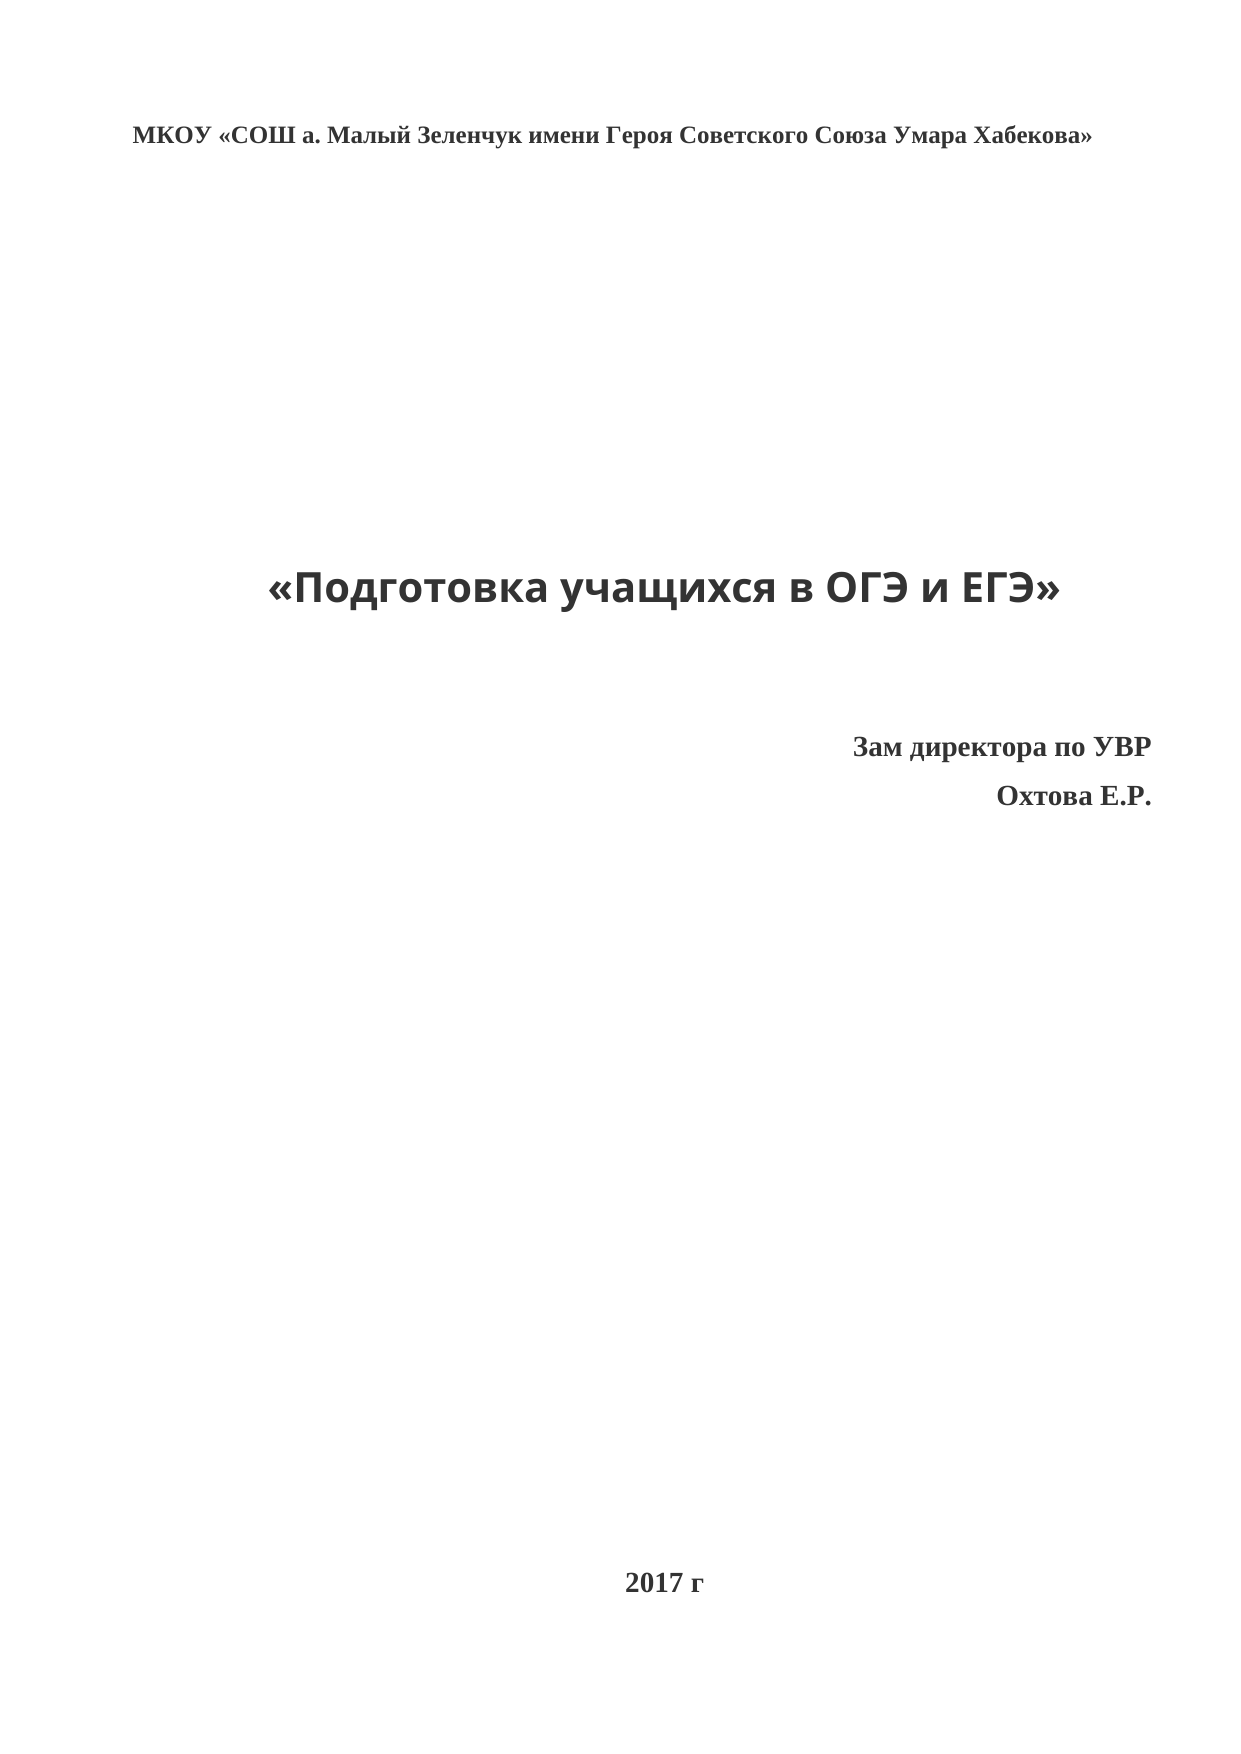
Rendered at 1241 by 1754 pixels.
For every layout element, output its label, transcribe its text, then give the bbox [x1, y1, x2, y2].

text МКОУ «СОШ а. Малый Зеленчук имени Героя Советского Союза Умара Хабекова» [74, 118, 1152, 149]
text Охтова Е.Р. [177, 778, 1152, 812]
text 2017 г [177, 1565, 1152, 1598]
text «Подготовка учащихся в ОГЭ и ЕГЭ» [177, 558, 1152, 615]
text Зам директора по УВР [177, 729, 1152, 763]
